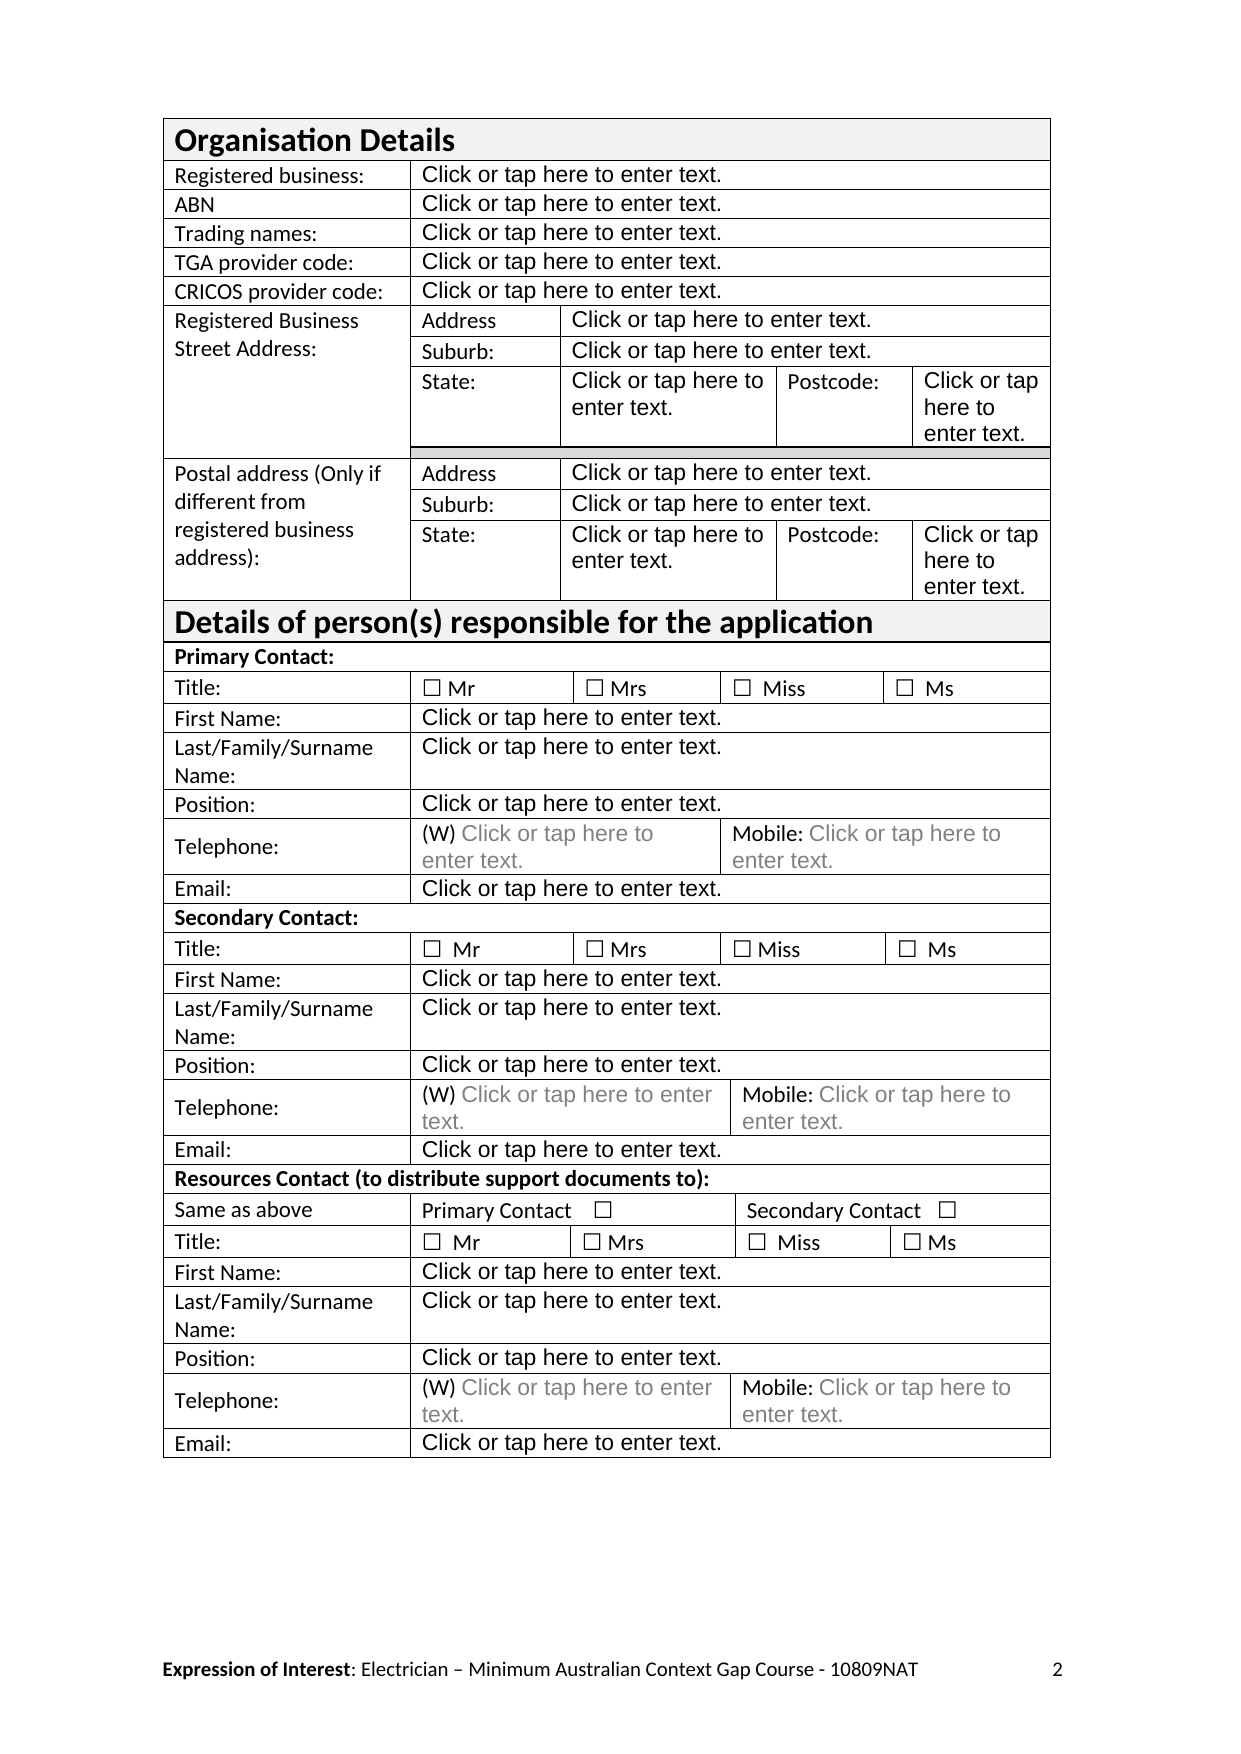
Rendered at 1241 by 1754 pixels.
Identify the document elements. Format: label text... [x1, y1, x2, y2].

table_cell Address [411, 306, 560, 336]
table_cell Miss [721, 672, 883, 703]
table_cell Mobile: [721, 819, 1050, 873]
table_cell Primary Contact: [164, 643, 1050, 671]
table_cell Telephone: [164, 819, 410, 873]
table_cell [411, 448, 1050, 458]
table_cell Details of person(s) responsible for the application [164, 601, 1050, 641]
table_cell Position: [164, 1344, 410, 1372]
table_cell Title: [164, 1226, 410, 1257]
table_cell Primary Contact [411, 1194, 735, 1225]
table_cell Postcode: [777, 521, 912, 600]
table_cell Ms [891, 1226, 1050, 1257]
table_cell Last/Family/Surname Name: [164, 1287, 410, 1343]
table_cell Mr [411, 672, 573, 703]
table_cell Secondary Contact: [164, 904, 1050, 932]
table_cell Telephone: [164, 1374, 410, 1428]
table_cell Title: [164, 933, 410, 964]
table_cell Postal address (Only if different from registered business address): [164, 459, 410, 600]
table_cell (W) [411, 1374, 730, 1428]
table_cell Suburb: [411, 337, 560, 366]
table_cell Mrs [574, 672, 720, 703]
table_cell Position: [164, 790, 410, 818]
table_cell TGA provider code: [164, 248, 410, 276]
table_cell CRICOS provider code: [164, 277, 410, 305]
table_cell State: [411, 521, 560, 600]
table_cell Registered business: [164, 161, 410, 189]
table_cell Position: [164, 1051, 410, 1079]
table_cell Ms [884, 672, 1050, 703]
table_cell Mr [411, 1226, 570, 1257]
table_cell First Name: [164, 704, 410, 732]
table_cell Secondary Contact [736, 1194, 1050, 1225]
table_cell Last/Family/Surname Name: [164, 994, 410, 1050]
table_cell Mrs [571, 1226, 735, 1257]
table_cell Ms [886, 933, 1050, 964]
table_cell Miss [736, 1226, 890, 1257]
table_cell ABN [164, 190, 410, 218]
table_cell (W) [411, 819, 720, 873]
table_cell Email: [164, 1136, 410, 1163]
table_cell Suburb: [411, 490, 560, 519]
table_cell First Name: [164, 1258, 410, 1286]
table_cell Resources Contact (to distribute support documents to): [164, 1165, 1050, 1193]
table_cell (W) [411, 1080, 730, 1134]
table_cell State: [411, 367, 560, 446]
table_cell Registered Address: [164, 306, 410, 458]
table_cell Email: [164, 875, 410, 902]
table_cell Mobile: [731, 1080, 1050, 1134]
table_cell Postcode: [777, 367, 912, 446]
table_cell Email: [164, 1429, 410, 1457]
table_cell First Name: [164, 965, 410, 993]
table_cell Mobile: [731, 1374, 1050, 1428]
table_cell Title: [164, 672, 410, 703]
table_cell Mrs [574, 933, 720, 964]
table_cell Last/Family/Surname Name: [164, 733, 410, 789]
table_cell Address [411, 459, 560, 489]
table_cell Mr [411, 933, 573, 964]
table_cell Same as above [164, 1194, 410, 1225]
table_header Organisation Details [164, 119, 1050, 160]
table_cell Telephone: [164, 1080, 410, 1134]
table_cell Miss [721, 933, 885, 964]
table_cell Trading names: [164, 219, 410, 247]
